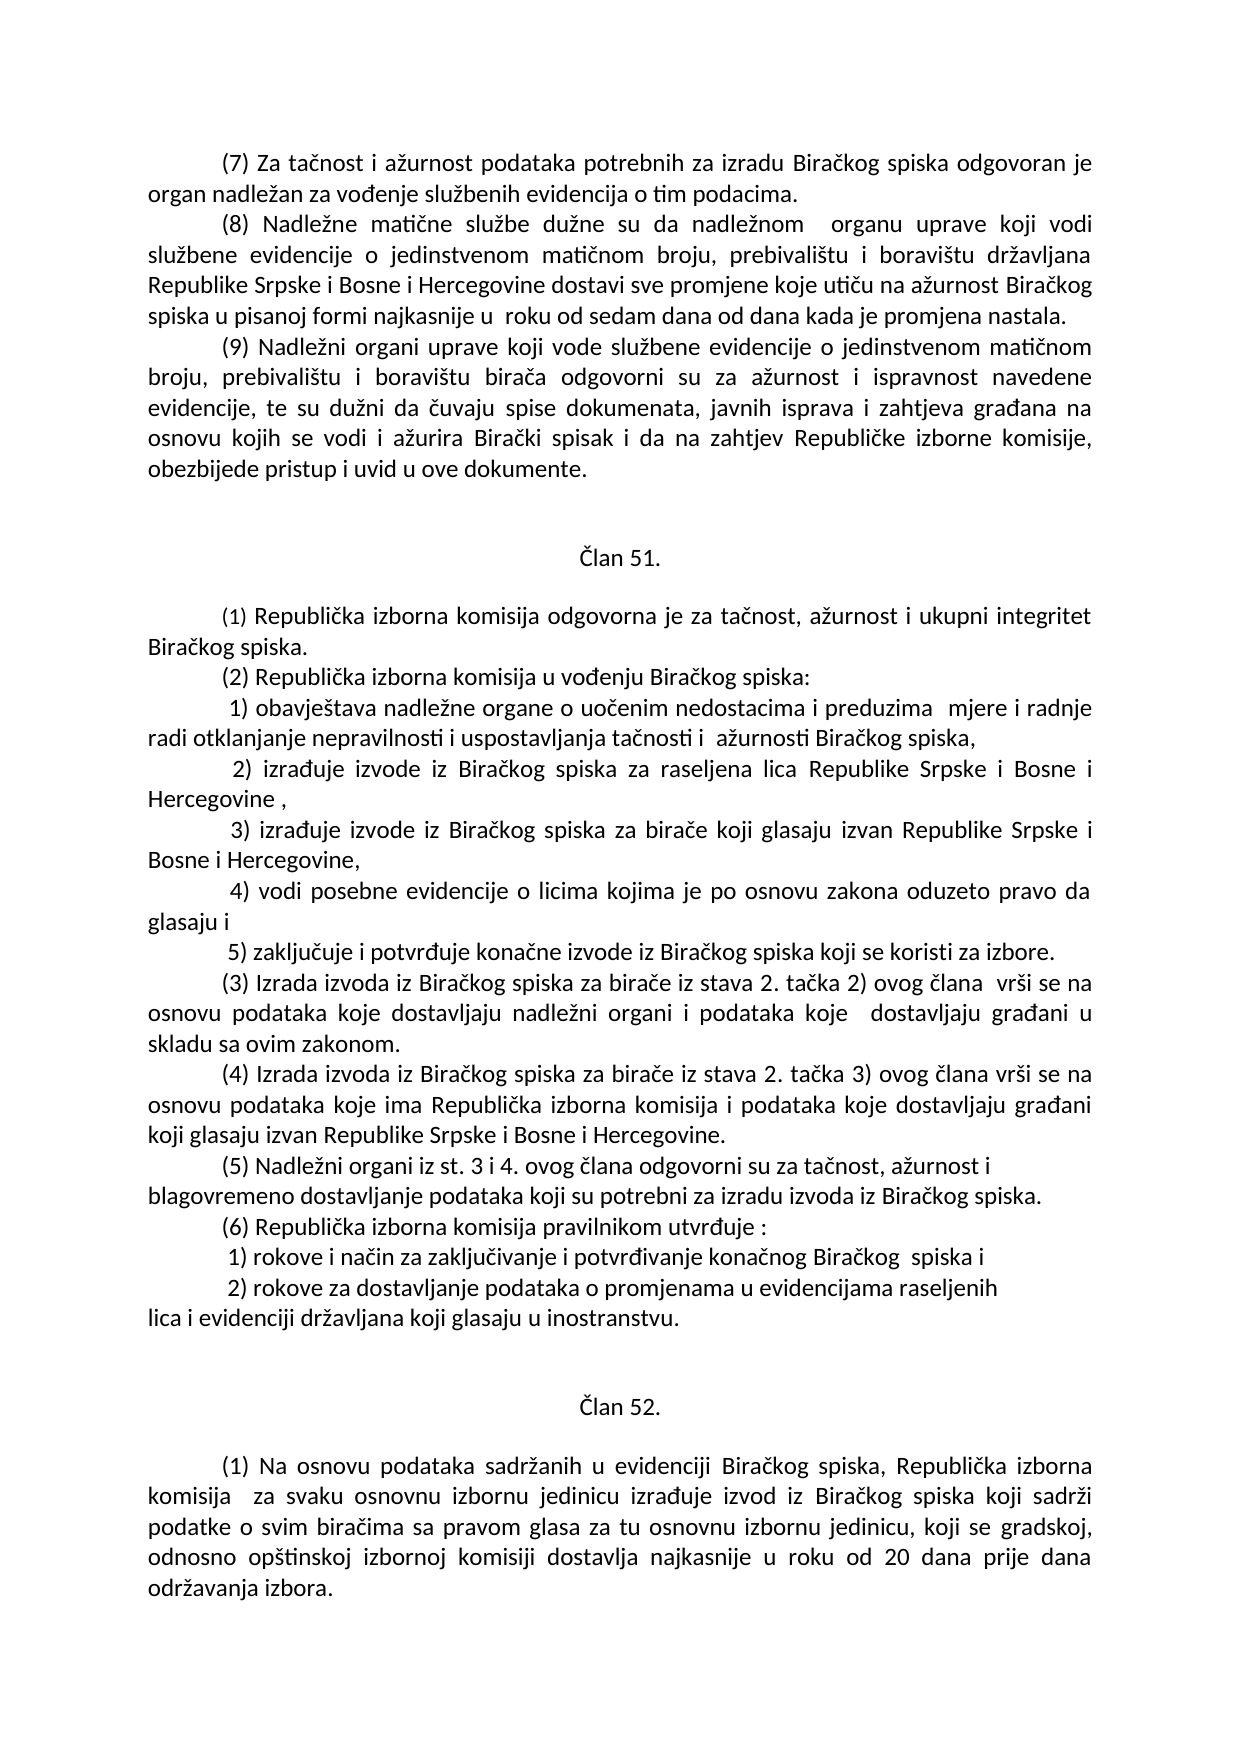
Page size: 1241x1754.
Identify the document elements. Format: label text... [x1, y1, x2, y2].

text 4) vodi posebne evidencije o licima kojima je po osnovu zakona oduzeto pravo da glasaju i [148, 875, 1093, 936]
text lica i evidenciji državljana koji glasaju u inostranstvu. [148, 1302, 1093, 1333]
text (8) Nadležne matične službe dužne su da nadležnom organu uprave koji vodi službene evidencije o jedinstvenom matičnom broju, prebivalištu i boravištu državljana Republike Srpske i Bosne i Hercegovine dostavi sve promjene koje utiču na ažurnost Biračkog spiska u pisanoj formi najkasnije u roku od sedam dana od dana kada je promjena nastala. [148, 209, 1093, 331]
text (1) Republička izborna komisija odgovorna je za tačnost, ažurnost i ukupni integritet Biračkog spiska. [148, 600, 1093, 661]
text 2) izrađuje izvode iz Biračkog spiska za raseljena lica Republike Srpske i Bosne i Hercegovine , [148, 753, 1093, 814]
text Član 52. [148, 1391, 1093, 1422]
text 1) rokove i način za zaključivanje i potvrđivanje konačnog Biračkog spiska i [148, 1241, 1093, 1272]
text 5) zaključuje i potvrđuje konačne izvode iz Biračkog spiska koji se koristi za izbore. [148, 936, 1093, 967]
text (1) Na osnovu podataka sadržanih u evidenciji Biračkog spiska, Republička izborna komisija za svaku osnovnu izbornu jedinicu izrađuje izvod iz Biračkog spiska koji sadrži podatke o svim biračima sa pravom glasa za tu osnovnu izbornu jedinicu, koji se gradskoj, odnosno opštinskoj izbornoj komisiji dostavlja najkasnije u roku od 20 dana prije dana održavanja izbora. [148, 1450, 1093, 1603]
text 1) obavještava nadležne organe o uočenim nedostacima i preduzima mjere i radnje radi otklanjanje nepravilnosti i uspostavljanja tačnosti i ažurnosti Biračkog spiska, [148, 692, 1093, 753]
text 2) rokove za dostavljanje podataka o promjenama u evidencijama raseljenih [148, 1272, 1093, 1302]
text (2) Republička izborna komisija u vođenju Biračkog spiska: [148, 661, 1093, 692]
text (6) Republička izborna komisija pravilnikom utvrđuje : [148, 1211, 1093, 1241]
text (4) Izrada izvoda iz Biračkog spiska za birače iz stava 2. tačka 3) ovog člana vrši se na osnovu podataka koje ima Republička izborna komisija i podataka koje dostavljaju građani koji glasaju izvan Republike Srpske i Bosne i Hercegovine. [148, 1058, 1093, 1150]
text (3) Izrada izvoda iz Biračkog spiska za birače iz stava 2. tačka 2) ovog člana vrši se na osnovu podataka koje dostavljaju nadležni organi i podataka koje dostavljaju građani u skladu sa ovim zakonom. [148, 967, 1093, 1058]
text blagovremeno dostavljanje podataka koji su potrebni za izradu izvoda iz Biračkog spiska. [148, 1180, 1093, 1211]
text (9) Nadležni organi uprave koji vode službene evidencije o jedinstvenom matičnom broju, prebivalištu i boravištu birača odgovorni su za ažurnost i ispravnost navedene evidencije, te su dužni da čuvaju spise dokumenata, javnih isprava i zahtjeva građana na osnovu kojih se vodi i ažurira Birački spisak i da na zahtjev Republičke izborne komisije, obezbijede pristup i uvid u ove dokumente. [148, 331, 1093, 483]
text (5) Nadležni organi iz st. 3 i 4. ovog člana odgovorni su za tačnost, ažurnost i [148, 1150, 1093, 1180]
text Član 51. [148, 542, 1093, 572]
text (7) Za tačnost i ažurnost podataka potrebnih za izradu Biračkog spiska odgovoran je organ nadležan za vođenje službenih evidencija o tim podacima. [148, 148, 1093, 209]
text 3) izrađuje izvode iz Biračkog spiska za birače koji glasaju izvan Republike Srpske i Bosne i Hercegovine, [148, 814, 1093, 875]
